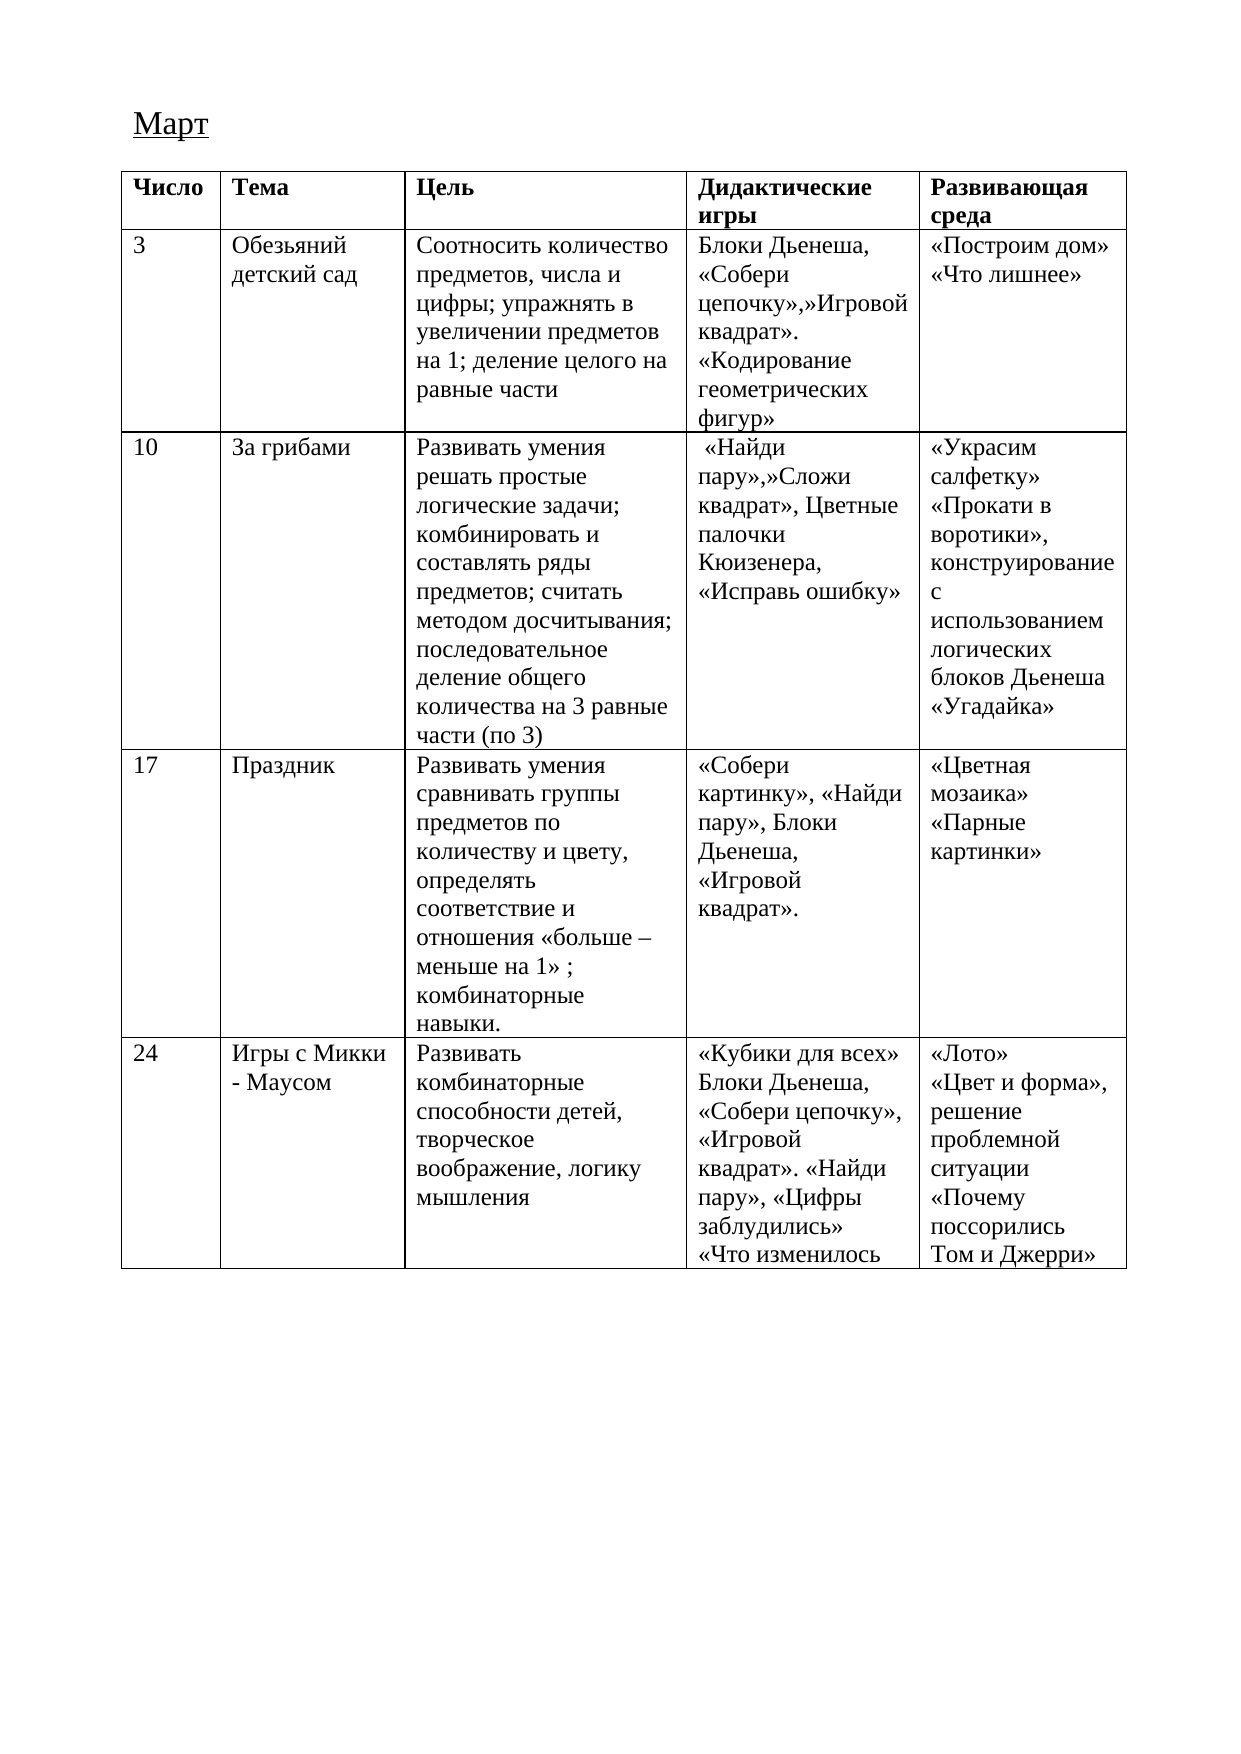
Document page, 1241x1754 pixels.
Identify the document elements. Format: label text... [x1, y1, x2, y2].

table_cell Игры с Микки - Маусом [221, 1038, 404, 1268]
table_header Тема [221, 172, 404, 229]
table_cell 17 [122, 750, 220, 1037]
table_cell Развивать умения решать простые логические задачи; комбинировать и составлять ряды предметов; считать методом досчитывания; последовательное деление общего количества на 3 равные части (по 3) [406, 433, 686, 749]
table_cell Обезьяний детский сад [221, 230, 404, 431]
table_header Дидактические игры [687, 172, 919, 229]
table_cell «Лото» «Цвет и форма», решение проблемной ситуации «Почему поссорились Том и Джерри» [920, 1038, 1126, 1268]
table_cell Развивать умения сравнивать группы предметов по количеству и цвету, определять соответствие и отношения «больше – меньше на 1» ; комбинаторные навыки. [406, 750, 686, 1037]
table_cell «Найди пару»,»Сложи квадрат», Цветные палочки Кюизенера, «Исправь ошибку» [687, 433, 919, 749]
table_cell «Цветная мозаика» «Парные картинки» [920, 750, 1126, 1037]
table_cell 3 [122, 230, 220, 431]
table_header Цель [406, 172, 686, 229]
table_cell Блоки Дьенеша, «Собери цепочку»,»Игровой квадрат». «Кодирование геометрических фигур» [687, 230, 919, 431]
table_cell Праздник [221, 750, 404, 1037]
table_cell За грибами [221, 433, 404, 749]
table_cell «Собери картинку», «Найди пару», Блоки Дьенеша, «Игровой квадрат». [687, 750, 919, 1037]
table_cell «Кубики для всех» Блоки Дьенеша, «Собери цепочку», «Игровой квадрат». «Найди пару», «Цифры заблудились» «Что изменилось [687, 1038, 919, 1268]
table_cell «Построим дом» «Что лишнее» [920, 230, 1126, 431]
table_header Число [122, 172, 220, 229]
table_cell 10 [122, 433, 220, 749]
table_cell Соотносить количество предметов, числа и цифры; упражнять в увеличении предметов на 1; деление целого на равные части [406, 230, 686, 431]
table_cell Развивать комбинаторные способности детей, творческое воображение, логику мышления [406, 1038, 686, 1268]
table_cell 24 [122, 1038, 220, 1268]
table_header Развивающая среда [920, 172, 1126, 229]
table_cell «Украсим салфетку» «Прокати в воротики», конструирование с использованием логических блоков Дьенеша «Угадайка» [920, 433, 1126, 749]
text Март [133, 103, 1152, 142]
